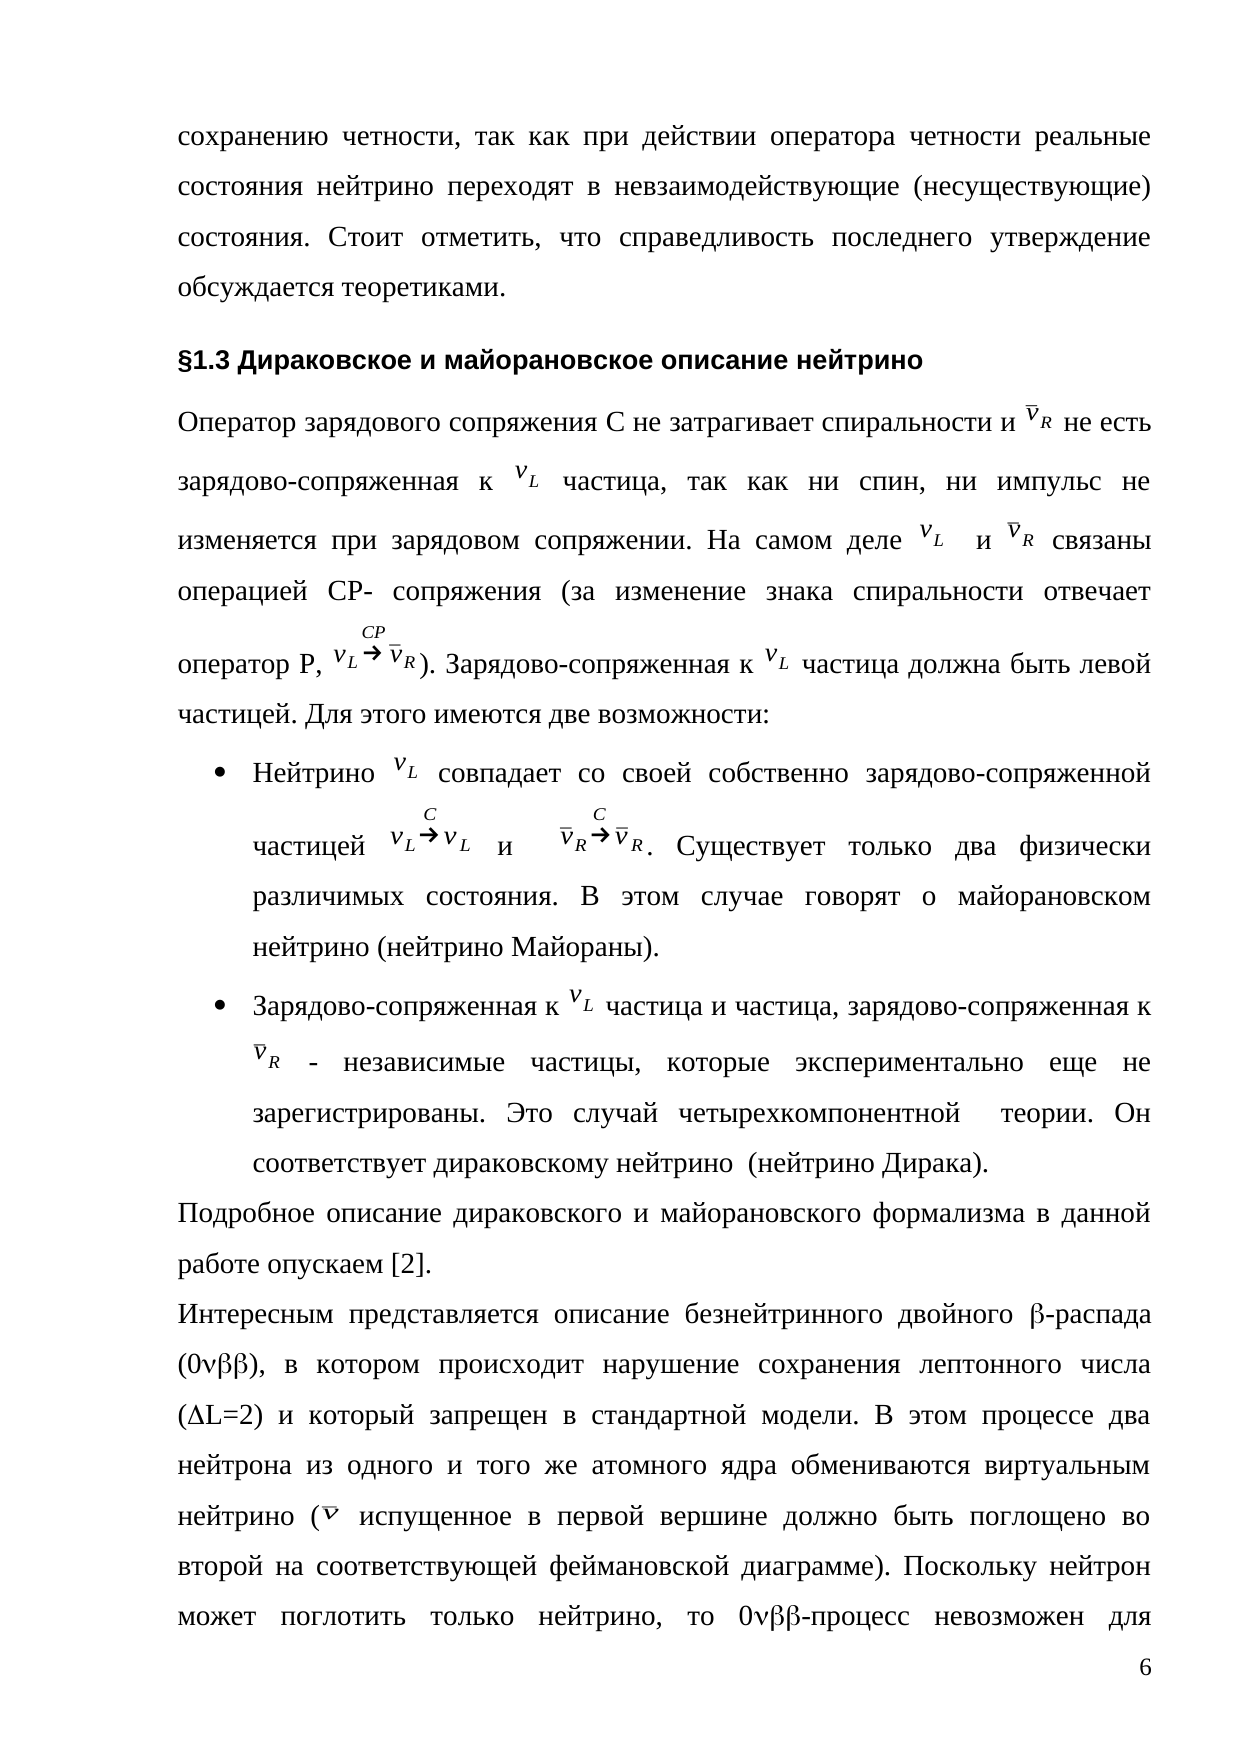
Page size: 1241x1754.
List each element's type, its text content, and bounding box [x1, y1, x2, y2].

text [177, 1296, 1152, 1632]
text Подробное описание дираковского и майорановского формализма в данной работе опускаем [2]. [177, 1195, 1152, 1279]
subtitle §1.3 Дираковское и майорановское описание нейтрино [177, 344, 1152, 376]
list Нейтрино совпадает со своей собственно зарядово-сопряженной частицей и . Существует только два физически различимых состояния. В этом случае говорят о майорановском нейтрино (нейтрино Майораны). [215, 746, 1152, 962]
list Зарядово-сопряженная к частица и частица, зарядово-сопряженная к - независимые частицы, которые экспериментально еще не зарегистрированы. Это случай четырехкомпонентной теории. Он соответствует дираковскому нейтрино (нейтрино Дирака). [215, 979, 1152, 1179]
text Оператор зарядового сопряжения C не затрагивает спиральности и не есть зарядово-сопряженная к частица, так как ни спин, ни импульс не изменяется при зарядовом сопряжении. На самом деле и связаны операцией CP- сопряжения (за изменение знака спиральности отвечает оператор P, ). Зарядово-сопряженная к частица должна быть левой частицей. Для этого имеются две возможности: [177, 397, 1152, 730]
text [177, 118, 1152, 303]
